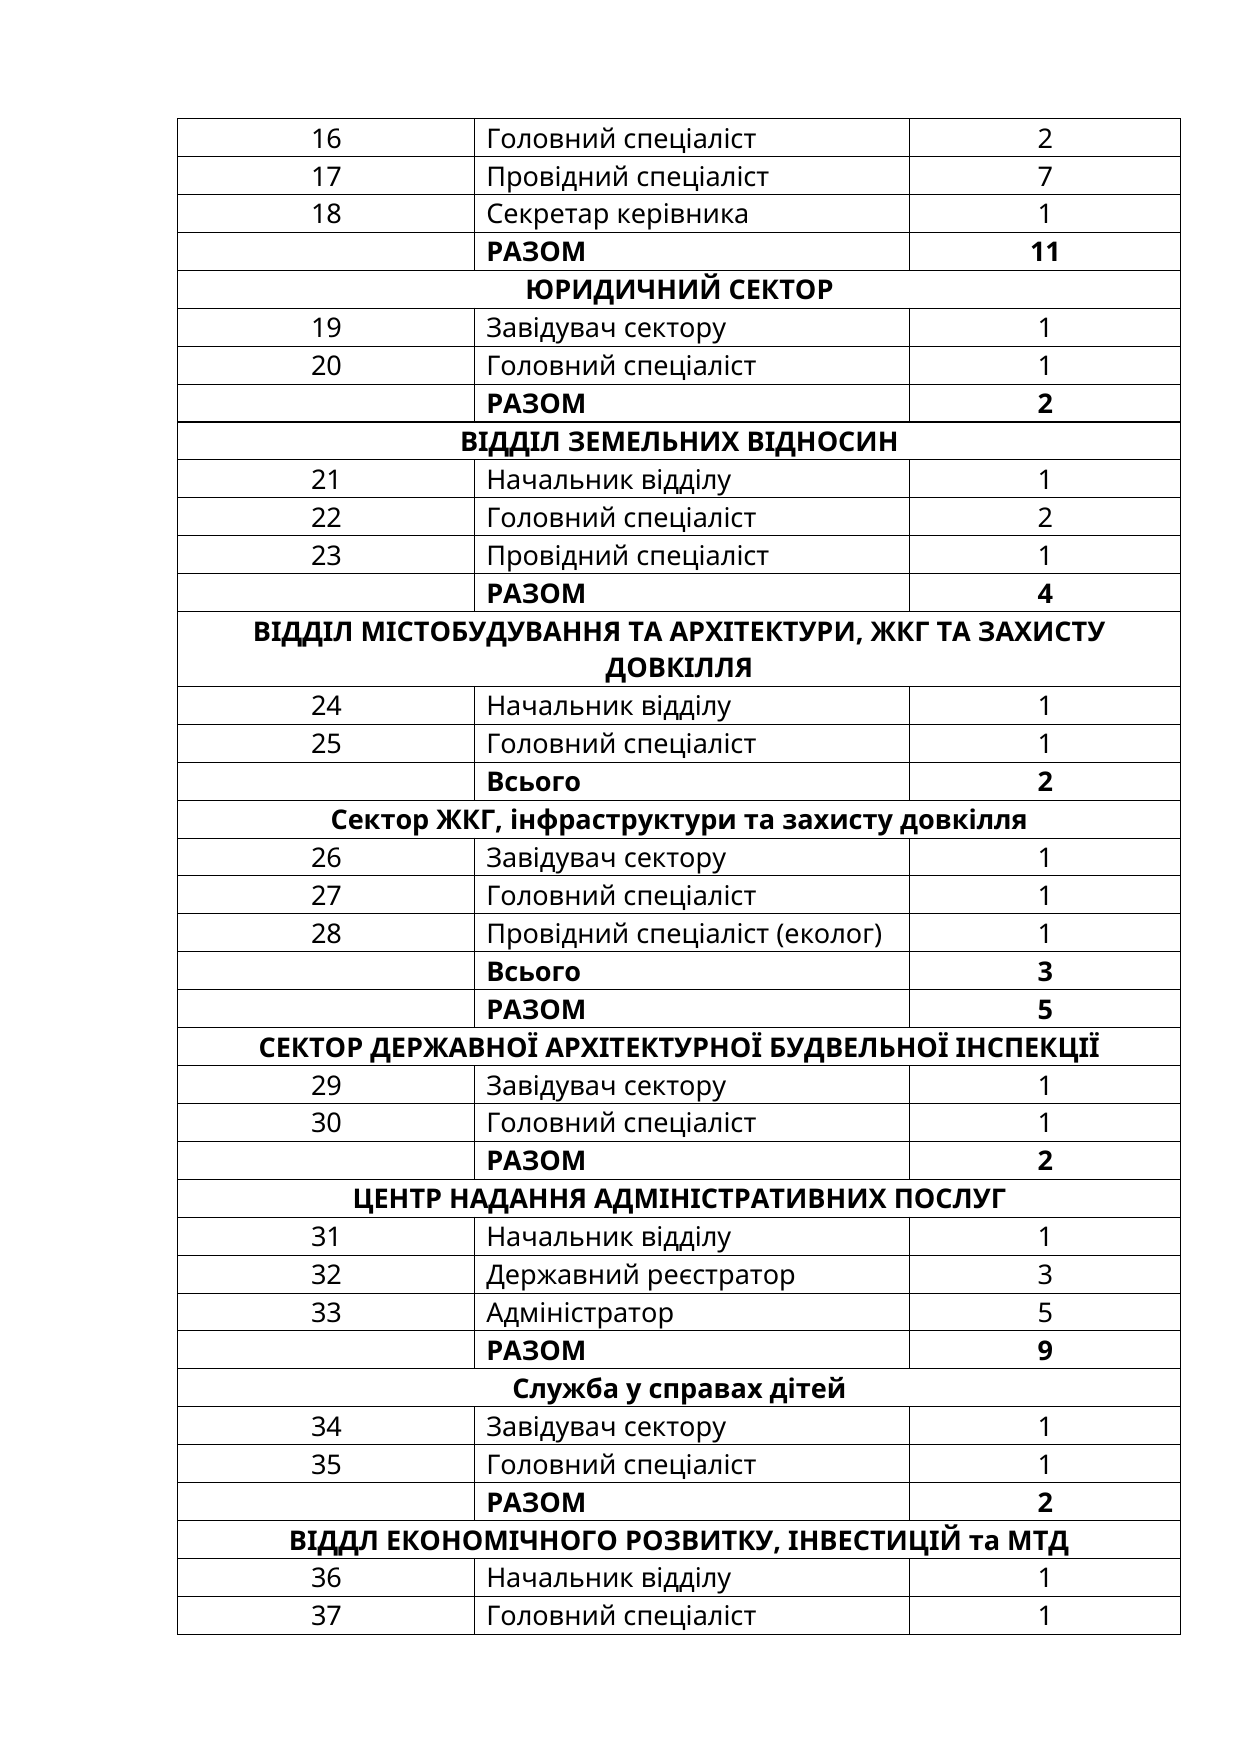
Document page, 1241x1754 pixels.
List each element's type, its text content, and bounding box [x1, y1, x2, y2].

table_cell [178, 385, 474, 421]
table_cell РАЗОМ [475, 385, 909, 421]
table_cell 1 [910, 1066, 1180, 1103]
table_cell 7 [910, 157, 1180, 194]
table_cell 16 [178, 119, 474, 156]
table_cell ВІДДІЛ МІСТОБУДУВАННЯ ТА АРХІТЕКТУРИ, ЖКГ ТА ЗАХИСТУ ДОВКІЛЛЯ [178, 612, 1180, 686]
table_cell Начальник відділу [475, 1559, 909, 1596]
table_cell Начальник відділу [475, 460, 909, 497]
table_cell 1 [910, 1104, 1180, 1141]
table_cell СЕКТОР ДЕРЖАВНОЇ АРХІТЕКТУРНОЇ БУДВЕЛЬНОЇ ІНСПЕКЦІЇ [178, 1028, 1180, 1065]
table_cell Головний спеціаліст [475, 498, 909, 535]
table_cell 32 [178, 1256, 474, 1292]
table_cell 24 [178, 687, 474, 724]
table_cell 30 [178, 1104, 474, 1141]
table_cell 1 [910, 460, 1180, 497]
table_cell Головний спеціаліст [475, 876, 909, 913]
table_cell 29 [178, 1066, 474, 1103]
table_cell 1 [910, 687, 1180, 724]
table_cell [178, 1142, 474, 1179]
table_cell Сектор ЖКГ, інфраструктури та захисту довкілля [178, 801, 1180, 837]
table_cell 28 [178, 914, 474, 951]
table_cell 17 [178, 157, 474, 194]
table_cell РАЗОМ [475, 990, 909, 1027]
table_cell Провідний спеціаліст [475, 157, 909, 194]
table_cell 1 [910, 914, 1180, 951]
table_cell 1 [910, 1218, 1180, 1254]
table_cell 37 [178, 1597, 474, 1634]
table_cell 33 [178, 1294, 474, 1330]
table_cell Завідувач сектору [475, 1407, 909, 1444]
table_cell 2 [910, 763, 1180, 799]
table_cell 4 [910, 574, 1180, 611]
table_cell РАЗОМ [475, 1483, 909, 1520]
table_cell Головний спеціаліст [475, 1445, 909, 1482]
table_cell 2 [910, 1483, 1180, 1520]
table_cell ЦЕНТР НАДАННЯ АДМІНІСТРАТИВНИХ ПОСЛУГ [178, 1180, 1180, 1217]
table_cell 2 [910, 119, 1180, 156]
table_cell 2 [910, 1142, 1180, 1179]
table_cell 25 [178, 725, 474, 762]
table_cell [178, 952, 474, 989]
table_cell 31 [178, 1218, 474, 1254]
table_cell 1 [910, 1445, 1180, 1482]
table_cell 20 [178, 347, 474, 383]
table_cell ВІДДІЛ ЗЕМЕЛЬНИХ ВІДНОСИН [178, 423, 1180, 459]
table_cell 23 [178, 536, 474, 573]
table_cell 1 [910, 195, 1180, 232]
table_cell [178, 763, 474, 799]
table_cell Завідувач сектору [475, 1066, 909, 1103]
table_cell 1 [910, 536, 1180, 573]
table_cell Провідний спеціаліст (еколог) [475, 914, 909, 951]
table_cell Начальник відділу [475, 1218, 909, 1254]
table_cell 27 [178, 876, 474, 913]
table_cell 1 [910, 839, 1180, 875]
table_cell 1 [910, 347, 1180, 383]
table_cell 21 [178, 460, 474, 497]
table_cell ВІДДЛ ЕКОНОМІЧНОГО РОЗВИТКУ, ІНВЕСТИЦІЙ та МТД [178, 1521, 1180, 1558]
table_cell Служба у справах дітей [178, 1369, 1180, 1406]
table_cell 1 [910, 1597, 1180, 1634]
table_cell 34 [178, 1407, 474, 1444]
table_cell ЮРИДИЧНИЙ СЕКТОР [178, 271, 1180, 308]
table_cell Головний спеціаліст [475, 347, 909, 383]
table_cell 18 [178, 195, 474, 232]
table_cell Головний спеціаліст [475, 725, 909, 762]
table_cell [178, 233, 474, 270]
table_cell 1 [910, 1559, 1180, 1596]
table_cell РАЗОМ [475, 574, 909, 611]
table_cell 2 [910, 498, 1180, 535]
table_cell Завідувач сектору [475, 309, 909, 346]
table_cell Начальник відділу [475, 687, 909, 724]
table_cell Всього [475, 952, 909, 989]
table_cell 1 [910, 725, 1180, 762]
table_cell Головний спеціаліст [475, 1597, 909, 1634]
table_cell 5 [910, 990, 1180, 1027]
table_cell 36 [178, 1559, 474, 1596]
table_cell Адміністратор [475, 1294, 909, 1330]
table_cell РАЗОМ [475, 1331, 909, 1368]
table_cell 22 [178, 498, 474, 535]
table_cell Секретар керівника [475, 195, 909, 232]
table_cell Всього [475, 763, 909, 799]
table_cell 26 [178, 839, 474, 875]
table_cell РАЗОМ [475, 233, 909, 270]
table_cell Головний спеціаліст [475, 1104, 909, 1141]
table_cell Завідувач сектору [475, 839, 909, 875]
table_cell 11 [910, 233, 1180, 270]
table_cell РАЗОМ [475, 1142, 909, 1179]
table_cell Державний реєстратор [475, 1256, 909, 1292]
table_cell 19 [178, 309, 474, 346]
table_cell [178, 990, 474, 1027]
table_cell [178, 574, 474, 611]
table_cell 1 [910, 309, 1180, 346]
table_cell 35 [178, 1445, 474, 1482]
table_cell 3 [910, 952, 1180, 989]
table_cell 1 [910, 1407, 1180, 1444]
table_cell [178, 1331, 474, 1368]
table_cell 3 [910, 1256, 1180, 1292]
table_cell [178, 1483, 474, 1520]
table_cell Головний спеціаліст [475, 119, 909, 156]
table_cell 9 [910, 1331, 1180, 1368]
table_cell 2 [910, 385, 1180, 421]
table_cell 5 [910, 1294, 1180, 1330]
table_cell Провідний спеціаліст [475, 536, 909, 573]
table_cell 1 [910, 876, 1180, 913]
